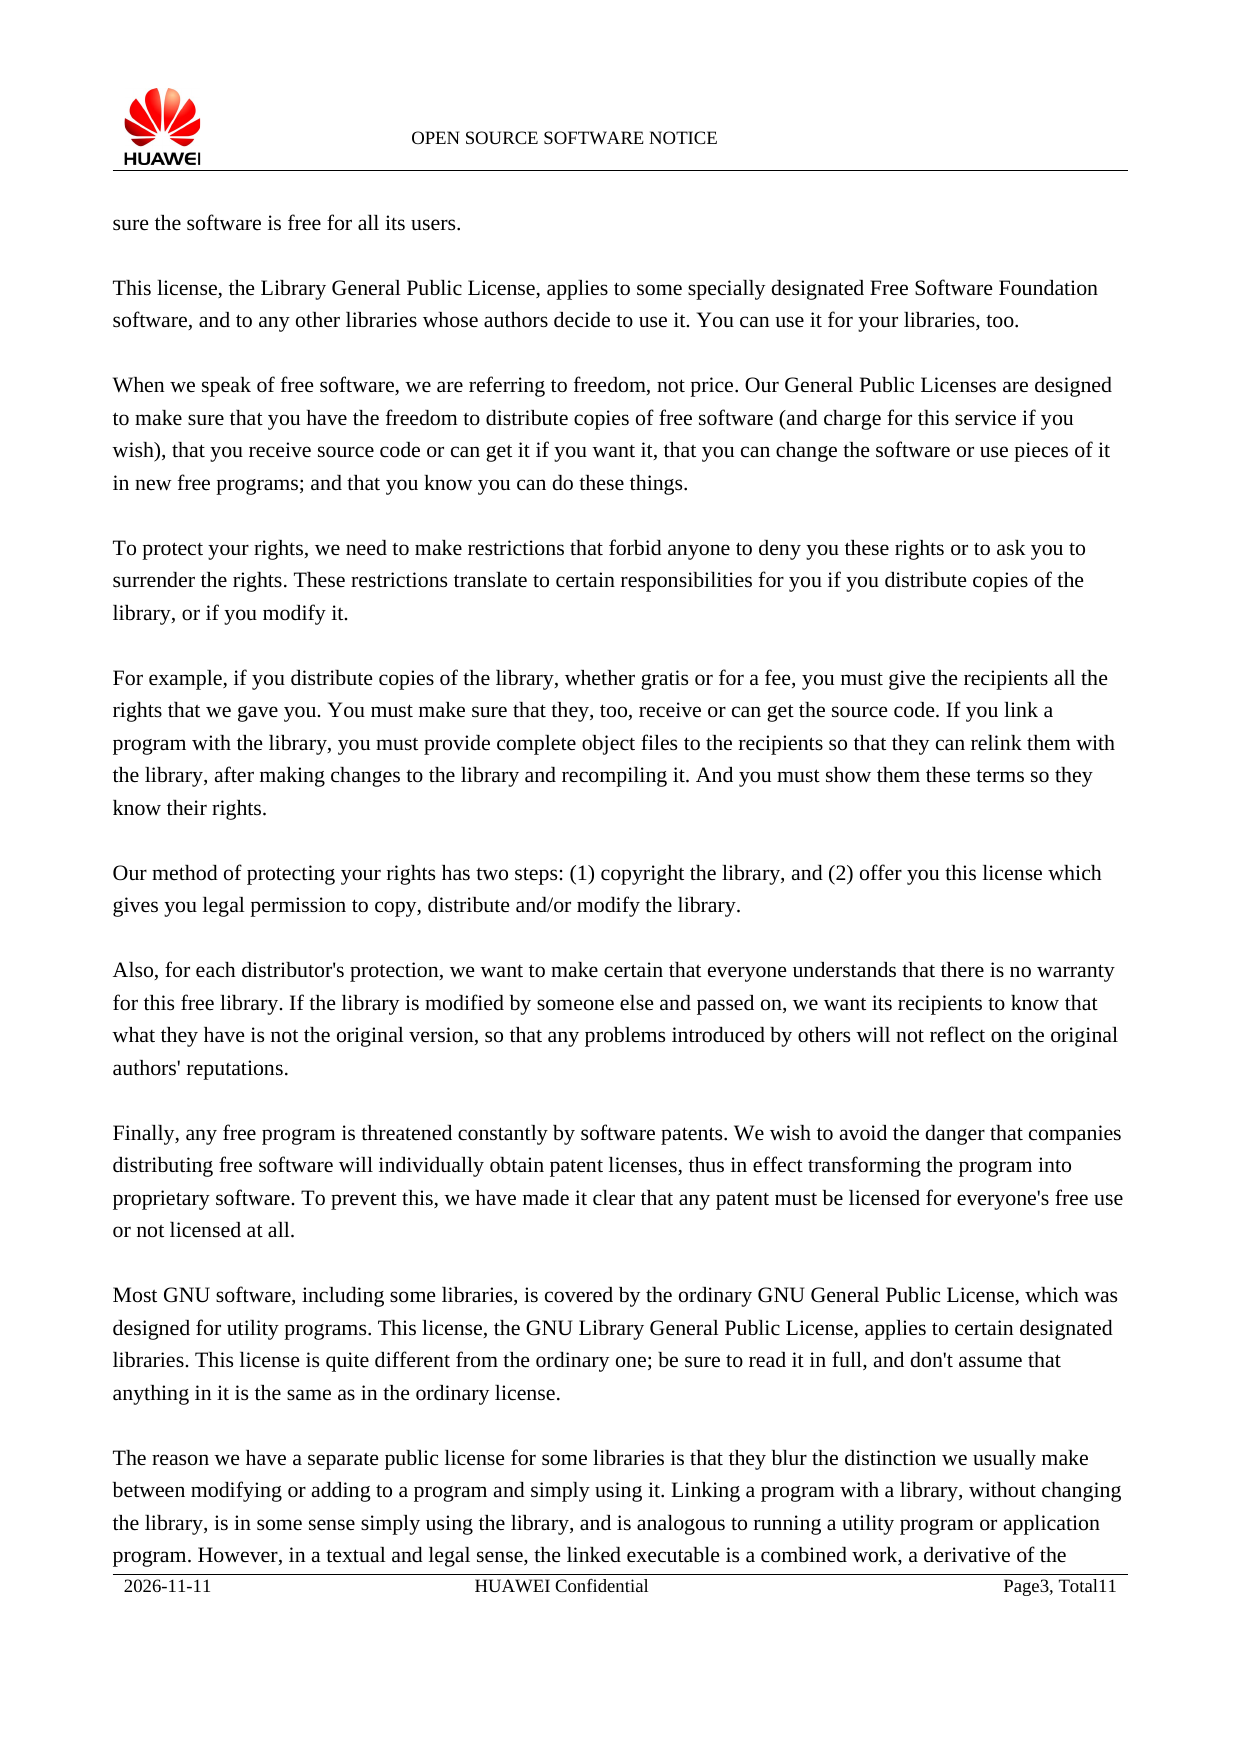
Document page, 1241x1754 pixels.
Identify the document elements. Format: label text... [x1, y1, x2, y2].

picture [124, 88, 201, 165]
